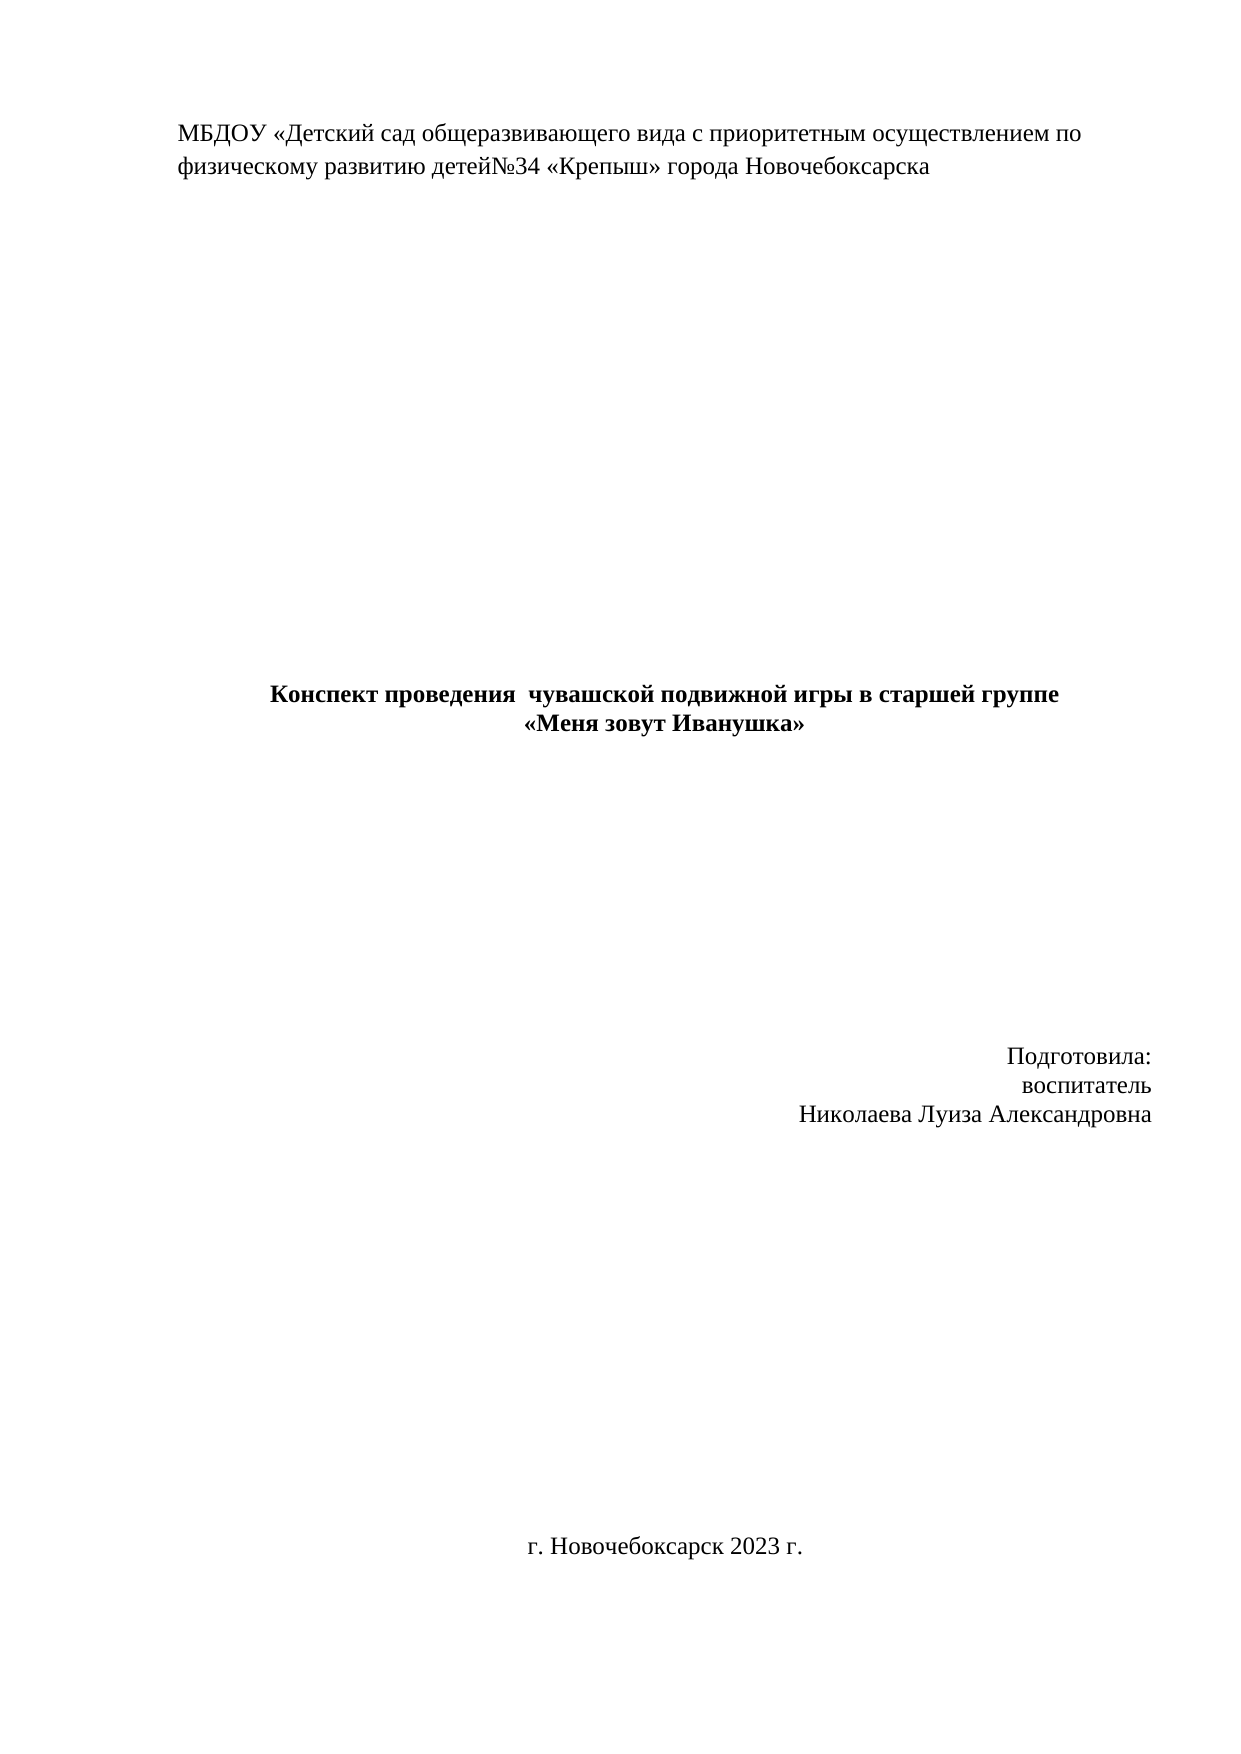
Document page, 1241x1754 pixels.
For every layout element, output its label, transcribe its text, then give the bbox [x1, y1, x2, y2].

text «Меня зовут Иванушка» [177, 708, 1152, 737]
text воспитатель [177, 1070, 1152, 1099]
text МБДОУ «Детский сад общеразвивающего вида с приоритетным осуществлением по физическому развитию детей№34 «Крепыш» города Новочебоксарска [177, 118, 1152, 180]
text Николаева Луиза Александровна [177, 1099, 1152, 1127]
text Подготовила: [177, 1041, 1152, 1070]
text г. Новочебоксарск 2023 г. [177, 1531, 1152, 1559]
text Конспект проведения чувашской подвижной игры в старшей группе [177, 679, 1152, 708]
